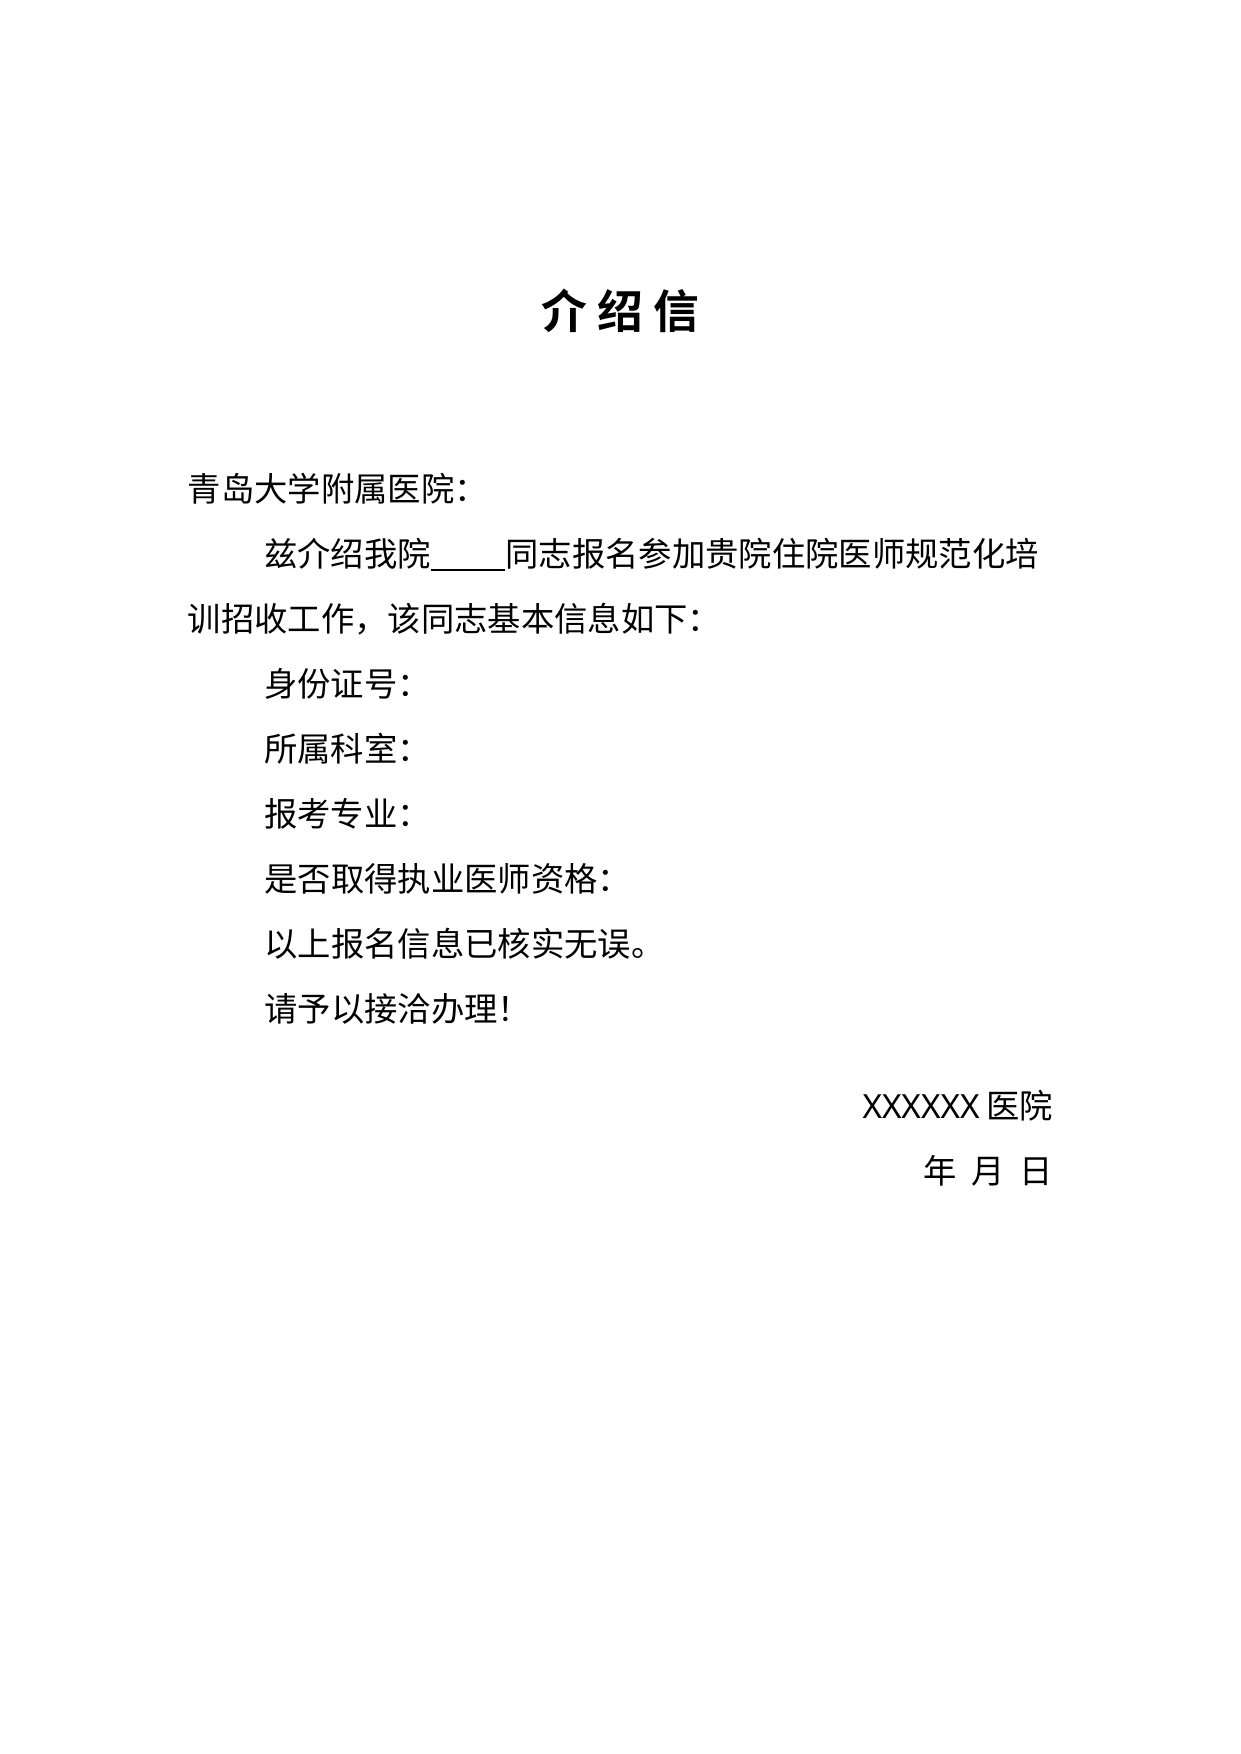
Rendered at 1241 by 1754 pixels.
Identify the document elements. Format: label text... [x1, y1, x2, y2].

text 年 月 日 [187, 1137, 1053, 1202]
text XXXXXX医院 [187, 1072, 1053, 1137]
text 以上报名信息已核实无误。 [264, 909, 1053, 974]
text 是否取得执业医师资格： [264, 844, 1053, 909]
text 请予以接洽办理！ [264, 974, 1053, 1039]
text 所属科室： [187, 714, 1053, 779]
text 身份证号： [187, 649, 1053, 714]
text 介 绍 信 [187, 259, 1053, 357]
text 报考专业： [187, 779, 1053, 844]
text 兹介绍我院 同志报名参加贵院住院医师规范化培训招收工作，该同志基本信息如下： [187, 519, 1053, 649]
text 青岛大学附属医院： [187, 454, 1053, 519]
